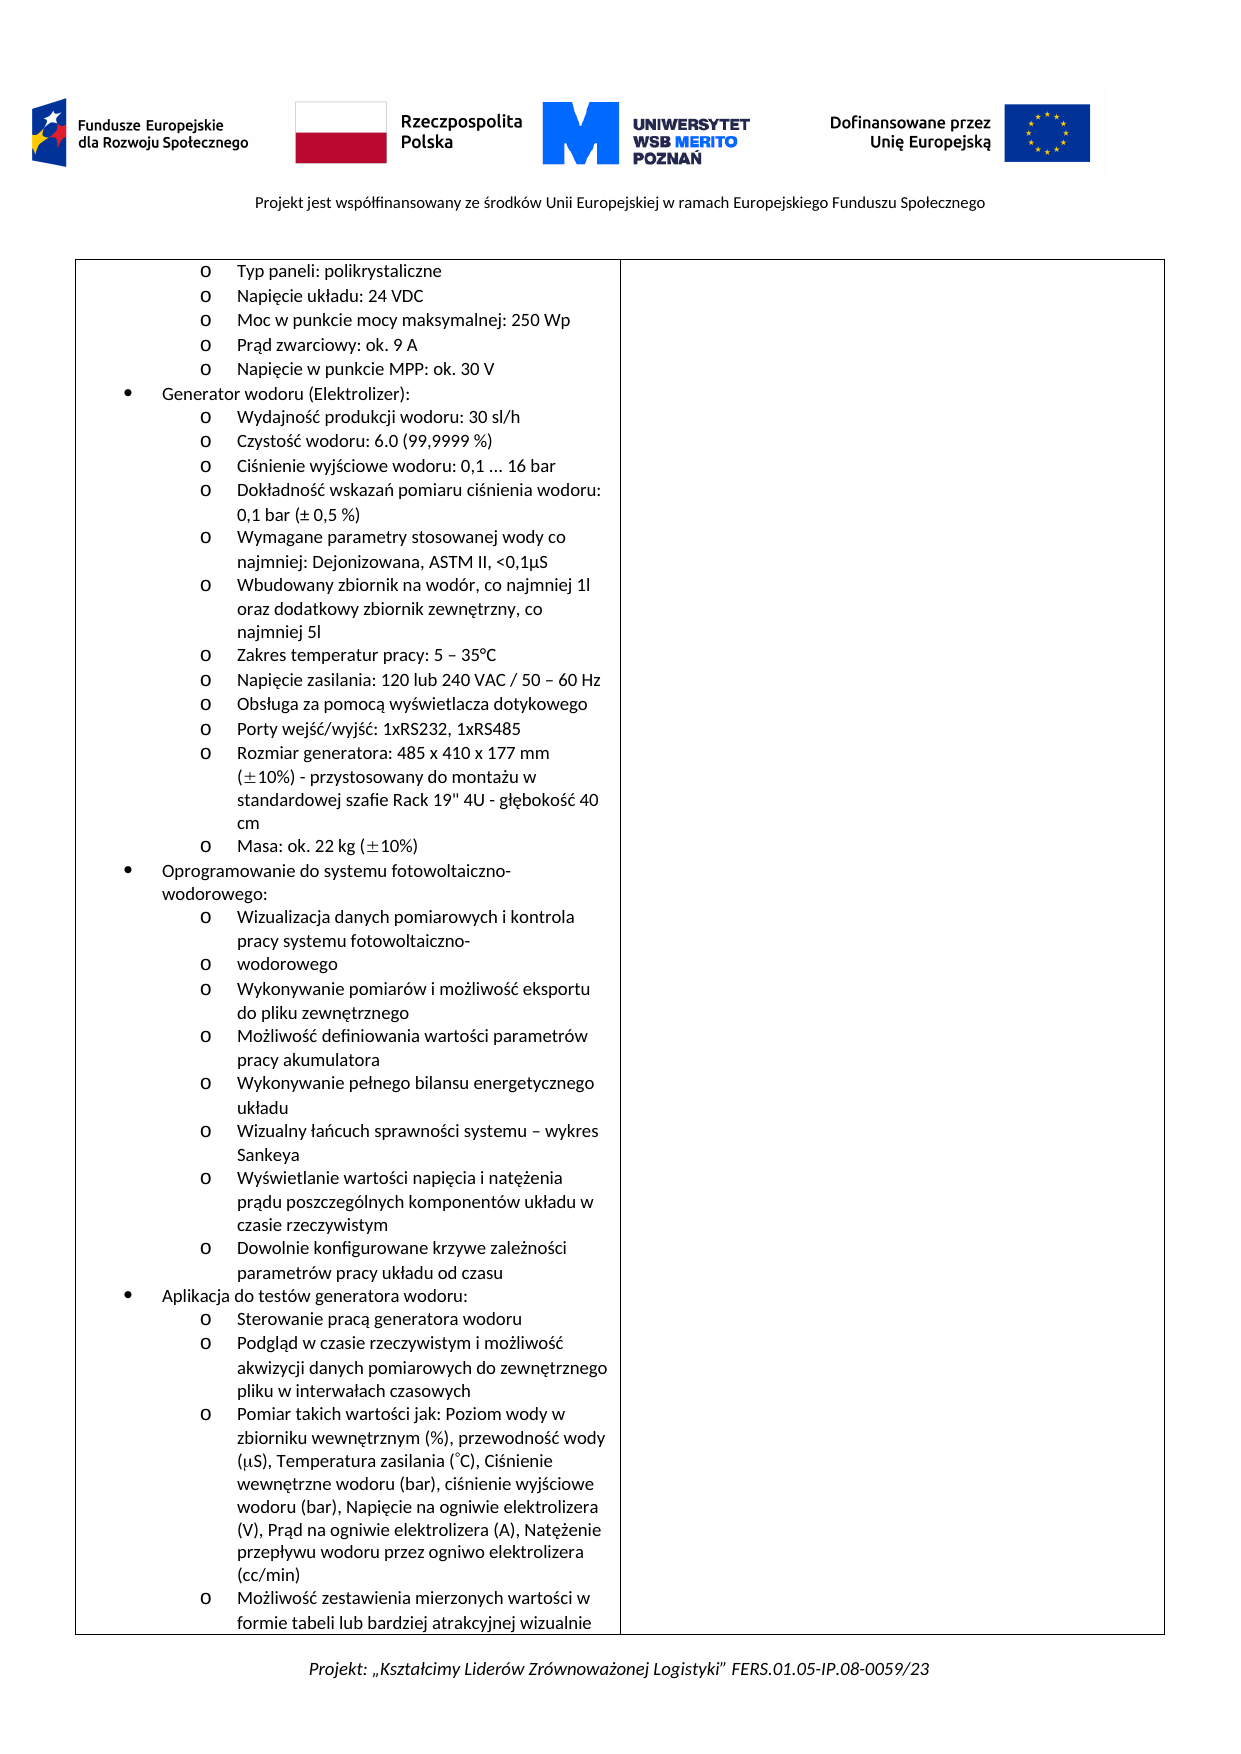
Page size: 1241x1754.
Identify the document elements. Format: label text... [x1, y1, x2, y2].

picture [15, 82, 264, 184]
picture [812, 85, 1109, 181]
table_cell [621, 260, 1164, 1634]
picture [275, 82, 528, 184]
picture [535, 93, 803, 172]
